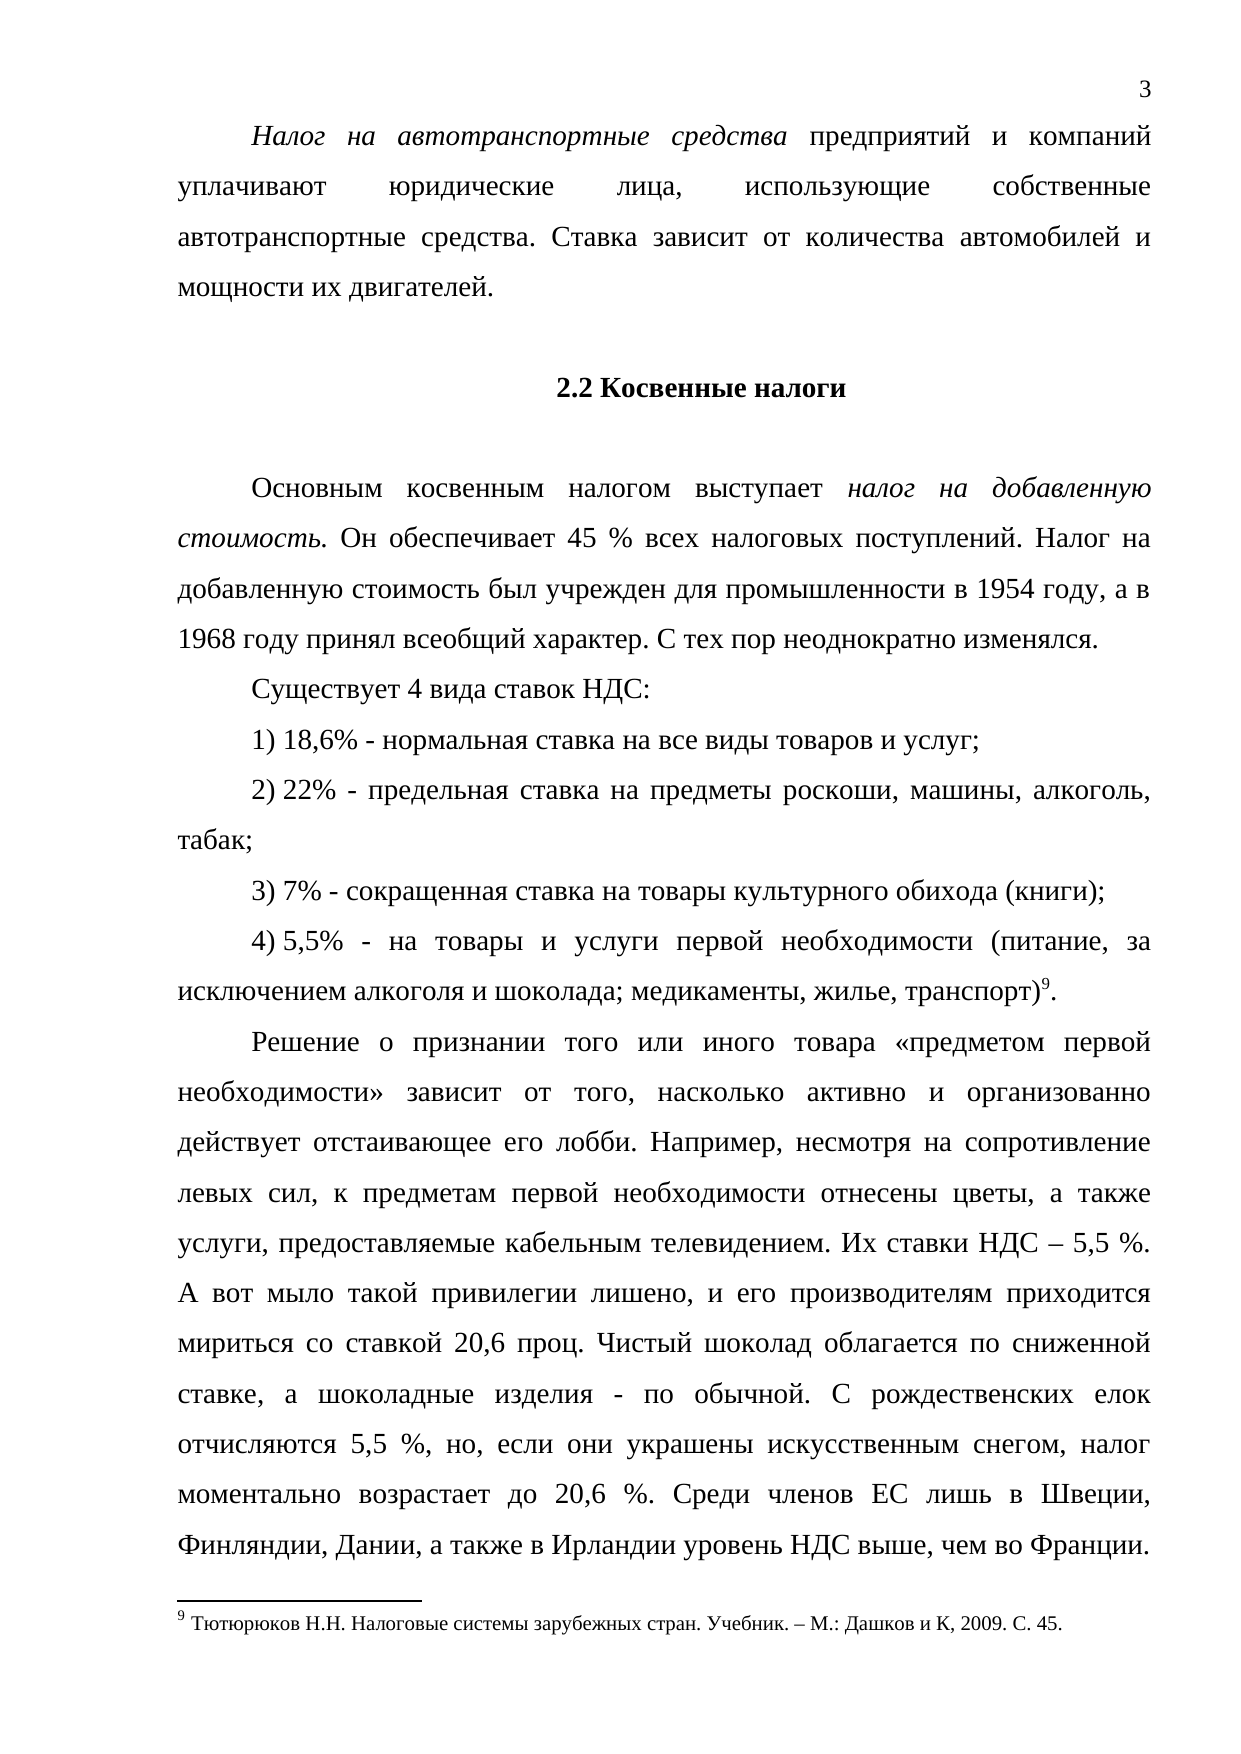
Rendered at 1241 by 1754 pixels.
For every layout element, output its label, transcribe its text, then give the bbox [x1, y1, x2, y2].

text 4) 5,5% - на товары и услуги первой необходимости (питание, за исключением алкоголя и шоколада; медикаменты, жилье, транспорт). [177, 923, 1152, 1007]
text Налог на автотранспортные средства предприятий и компаний уплачивают юридические лица, использующие собственные автотранспортные средства. Ставка зависит от количества автомобилей и мощности их двигателей. [177, 118, 1152, 303]
text Основным косвенным налогом выступает налог на добавленную стоимость. Он обеспечивает 45 % всех налоговых поступлений. Налог на добавленную стоимость был учрежден для промышленности в 1954 году, а в 1968 году принял всеобщий характер. С тех пор неоднократно изменялся. [177, 470, 1152, 655]
text 2) 22% - предельная ставка на предметы роскоши, машины, алкоголь, табак; [177, 772, 1152, 856]
text Существует 4 вида ставок НДС: [177, 672, 1152, 705]
text 3) 7% - сокращенная ставка на товары культурного обихода (книги); [177, 873, 1152, 906]
text 1) 18,6% - нормальная ставка на все виды товаров и услуг; [177, 722, 1152, 755]
text Решение о признании того или иного товара «предметом первой необходимости» зависит от того, насколько активно и организованно действует отстаивающее его лобби. Например, несмотря на сопротивление левых сил, к предметам первой необходимости отнесены цветы, а также услуги, предоставляемые кабельным телевидением. Их ставки НДС – 5,5 %. А вот мыло такой привилегии лишено, и его производителям приходится мириться со ставкой 20,6 проц. Чистый шоколад облагается по сниженной ставке, а шоколадные изделия - по обычной. С рождественских елок отчисляются 5,5 %, но, если они украшены искусственным снегом, налог моментально возрастает до 20,6 %. Среди членов ЕС лишь в Швеции, Финляндии, Дании, а также в Ирландии уровень НДС выше, чем во Франции. [177, 1024, 1152, 1560]
text 2.2 Косвенные налоги [177, 370, 1152, 403]
